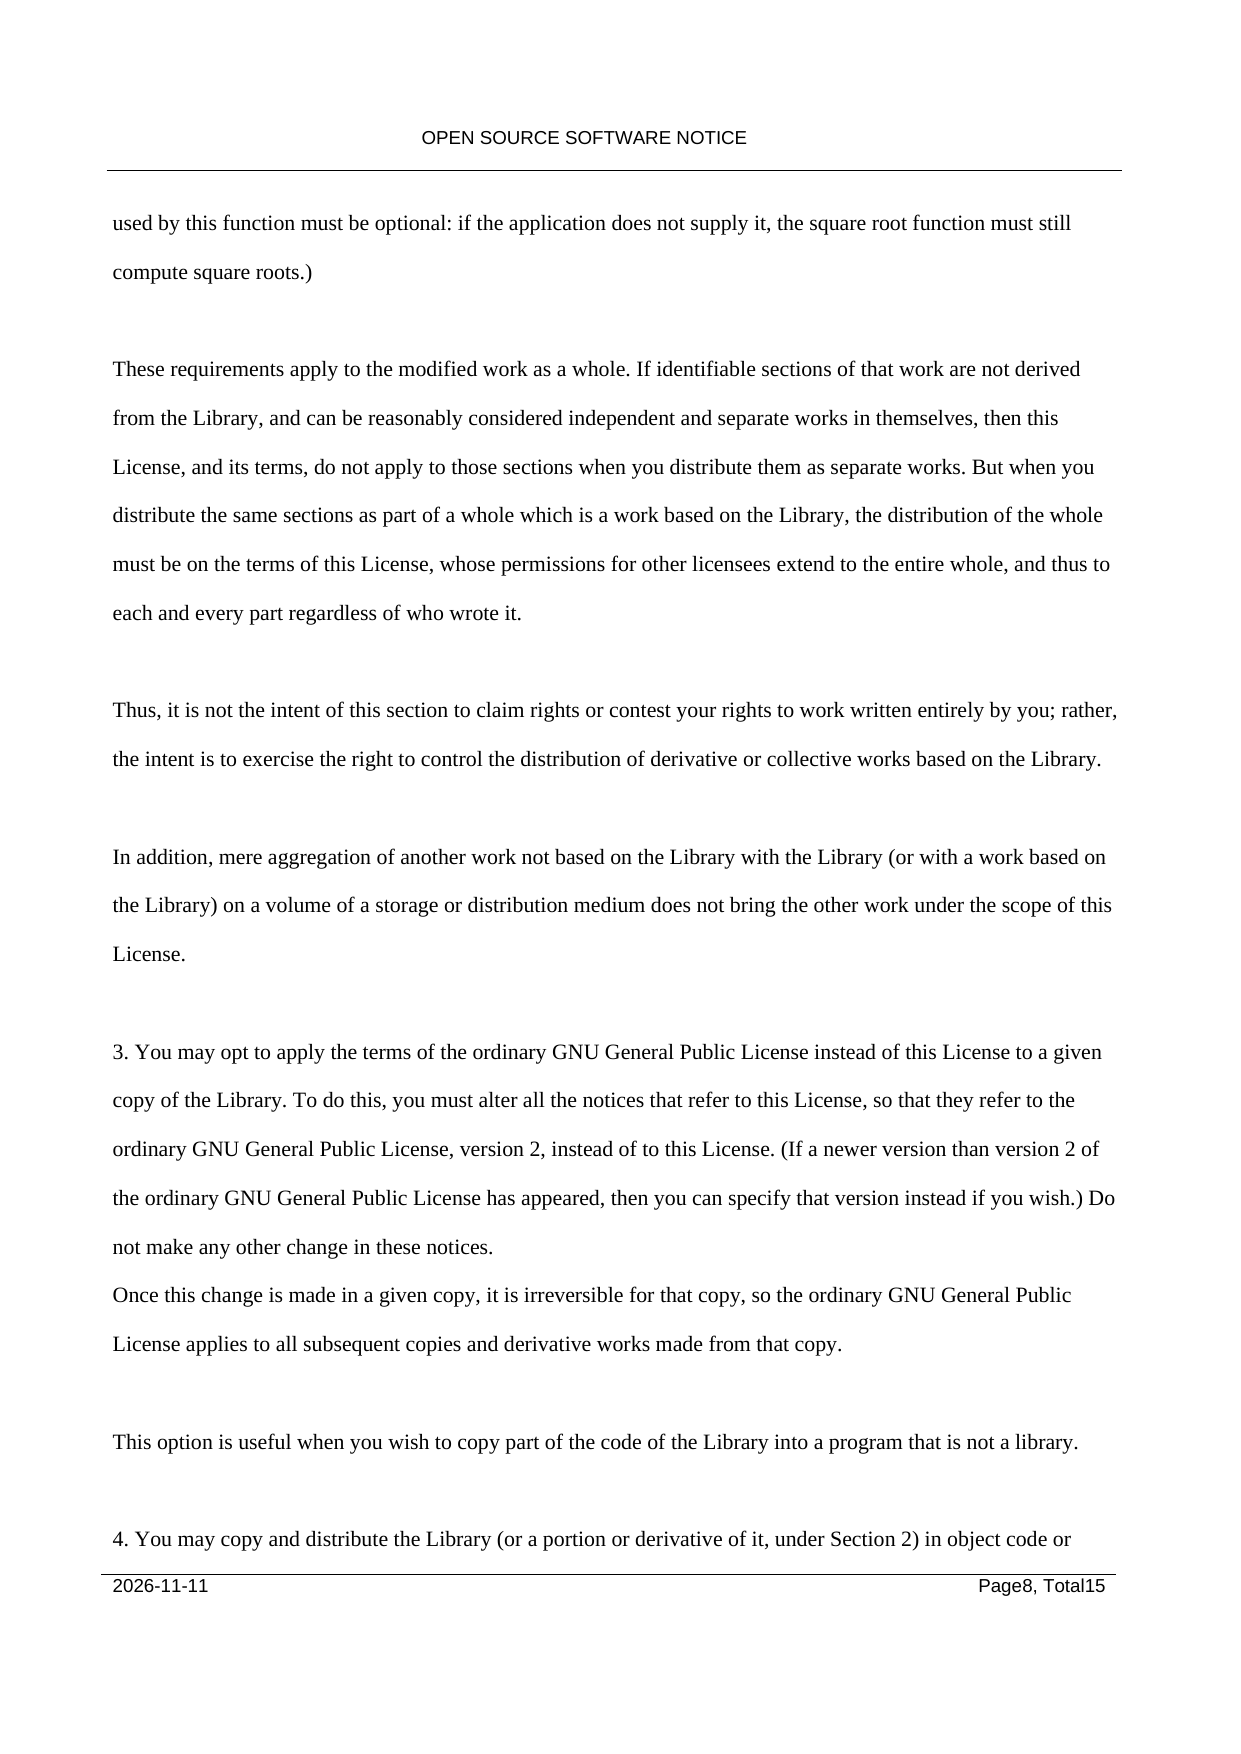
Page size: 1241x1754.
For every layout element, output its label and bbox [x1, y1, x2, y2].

text [112, 206, 1128, 1555]
